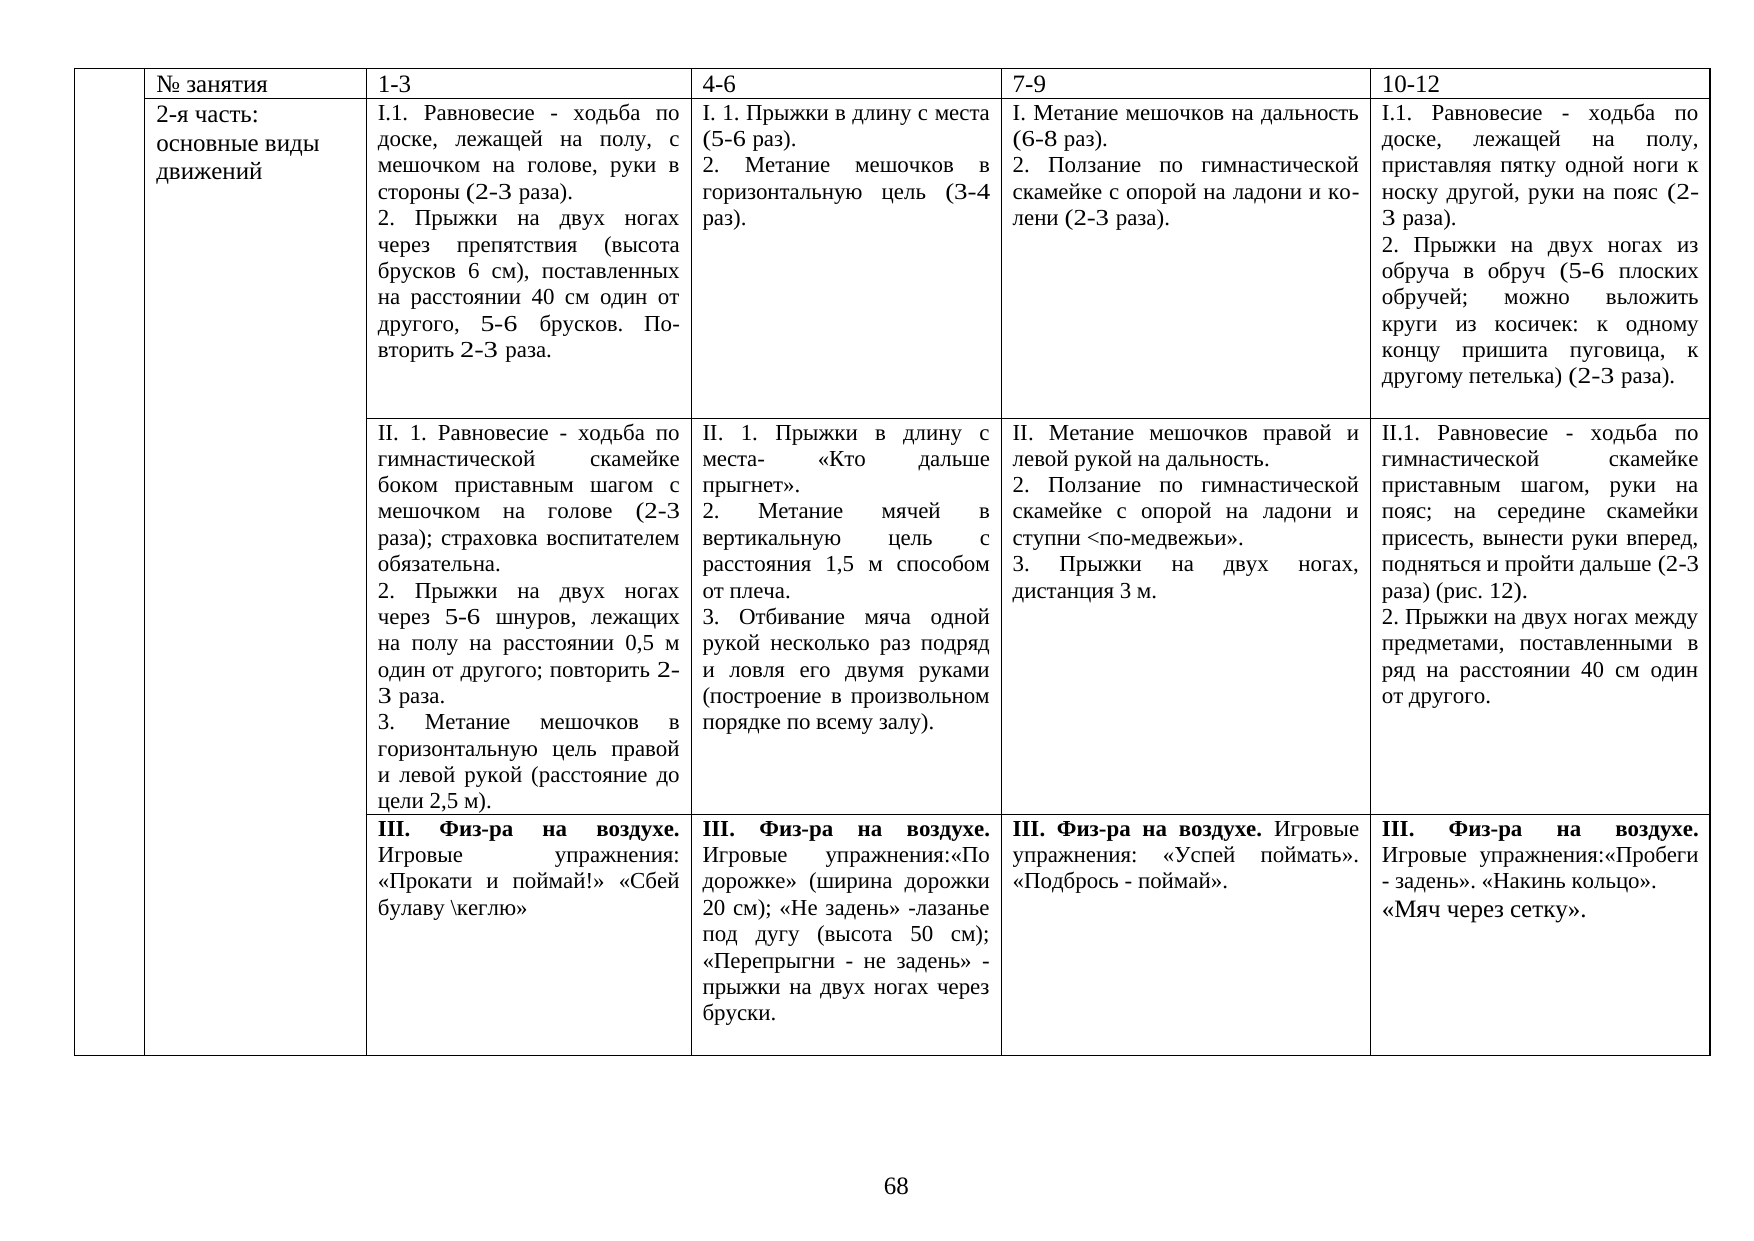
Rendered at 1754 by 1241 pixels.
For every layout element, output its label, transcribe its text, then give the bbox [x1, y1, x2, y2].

table_cell II.1. Равновесие - ходьба по гимнастической скамейке приставным шагом, руки на пояс; на середине скамейки присесть, вынести руки вперед, подняться и пройти дальше (2-3 раза) (рис. 12). 2. Прыжки на двух ногах между предметами, поставленными в ряд на расстоянии один от другого. [1371, 419, 1709, 814]
table_cell III. Физ-ра на воздухе. Игровые упражнения:«По дорожке» (ширина дорожки ); «Не задень» -лазанье под дугу (высота ); «Перепрыгни - не задень» - прыжки на двух ногах через бруски. [692, 815, 1001, 1054]
table_cell № занятия [145, 69, 366, 98]
table_cell 10-12 [1371, 69, 1709, 98]
table_cell I.1. Равновесие - ходьба по доске, лежащей на полу, приставляя пятку одной ноги к носку другой, руки на пояс (2-3 раза). 2. Прыжки на двух ногах из обруча в обруч (5-6 плоских обручей; можно вьложить круги из косичек: к одному концу пришита пуговица, к другому петелька) (2-3 раза). [1371, 99, 1709, 417]
table_cell II. Метание мешочков правой и левой рукой на дальность. 2. Ползание по гимнастической скамейке с опорой на ладони и ступни <по-медвежьи». 3. Прыжки на двух ногах, дистанция . [1002, 419, 1370, 814]
table_cell 4-6 [692, 69, 1001, 98]
table_cell 2-я часть: основные виды движений [145, 99, 366, 1054]
table_cell III. Физ-ра на воздухе. Игровые упражнения: «Успей поймать». «Подбрось - поймай». [1002, 815, 1370, 1054]
table_cell I. Метание мешочков на дальность (6-8 раз). 2. Ползание по гимнастической скамейке с опорой на ладони и колени (2-3 раза). [1002, 99, 1370, 417]
table_cell I.1. Равновесие - ходьба по доске, лежащей на полу, с мешочком на голове, руки в стороны (2-3 раза). 2. Прыжки на двух ногах через препятствия (высота брусков ), поставленных на расстоянии один от другого, 5-6 брусков. Повторить 2-3 раза. [367, 99, 691, 417]
table_cell 7-9 [1002, 69, 1370, 98]
table_cell II. 1. Равновесие - ходьба по гимнастической скамейке боком приставным шагом с мешочком на голове (2-3 раза); страховка воспитателем обязательна. 2. Прыжки на двух ногах через 5-6 шнуров, лежащих на полу на расстоянии один от другого; повторить 2-3 раза. 3. Метание мешочков в горизонтальную цель правой и левой рукой (расстояние до цели ). [367, 419, 691, 814]
table_cell III. Физ-ра на воздухе. Игровые упражнения: «Прокати и поймай!» «Сбей булаву \кеглю» [367, 815, 691, 1054]
table_cell II. 1. Прыжки в длину с места- «Кто дальше прыгнет». 2. Метание мячей в вертикальную цель с расстояния способом от плеча. 3. Отбивание мяча одной рукой несколько раз подряд и ловля его двумя руками (построение в произвольном порядке по всему залу). [692, 419, 1001, 814]
table_cell I. 1. Прыжки в длину с места (5-6 раз). 2. Метание мешочков в горизонтальную цель (3-4 раз). [692, 99, 1001, 417]
table_cell 1-3 [367, 69, 691, 98]
table_cell III. Физ-ра на воздухе. Игровые упражнения:«Пробеги - задень». «Накинь кольцо». «Мяч через сетку». [1371, 815, 1709, 1054]
